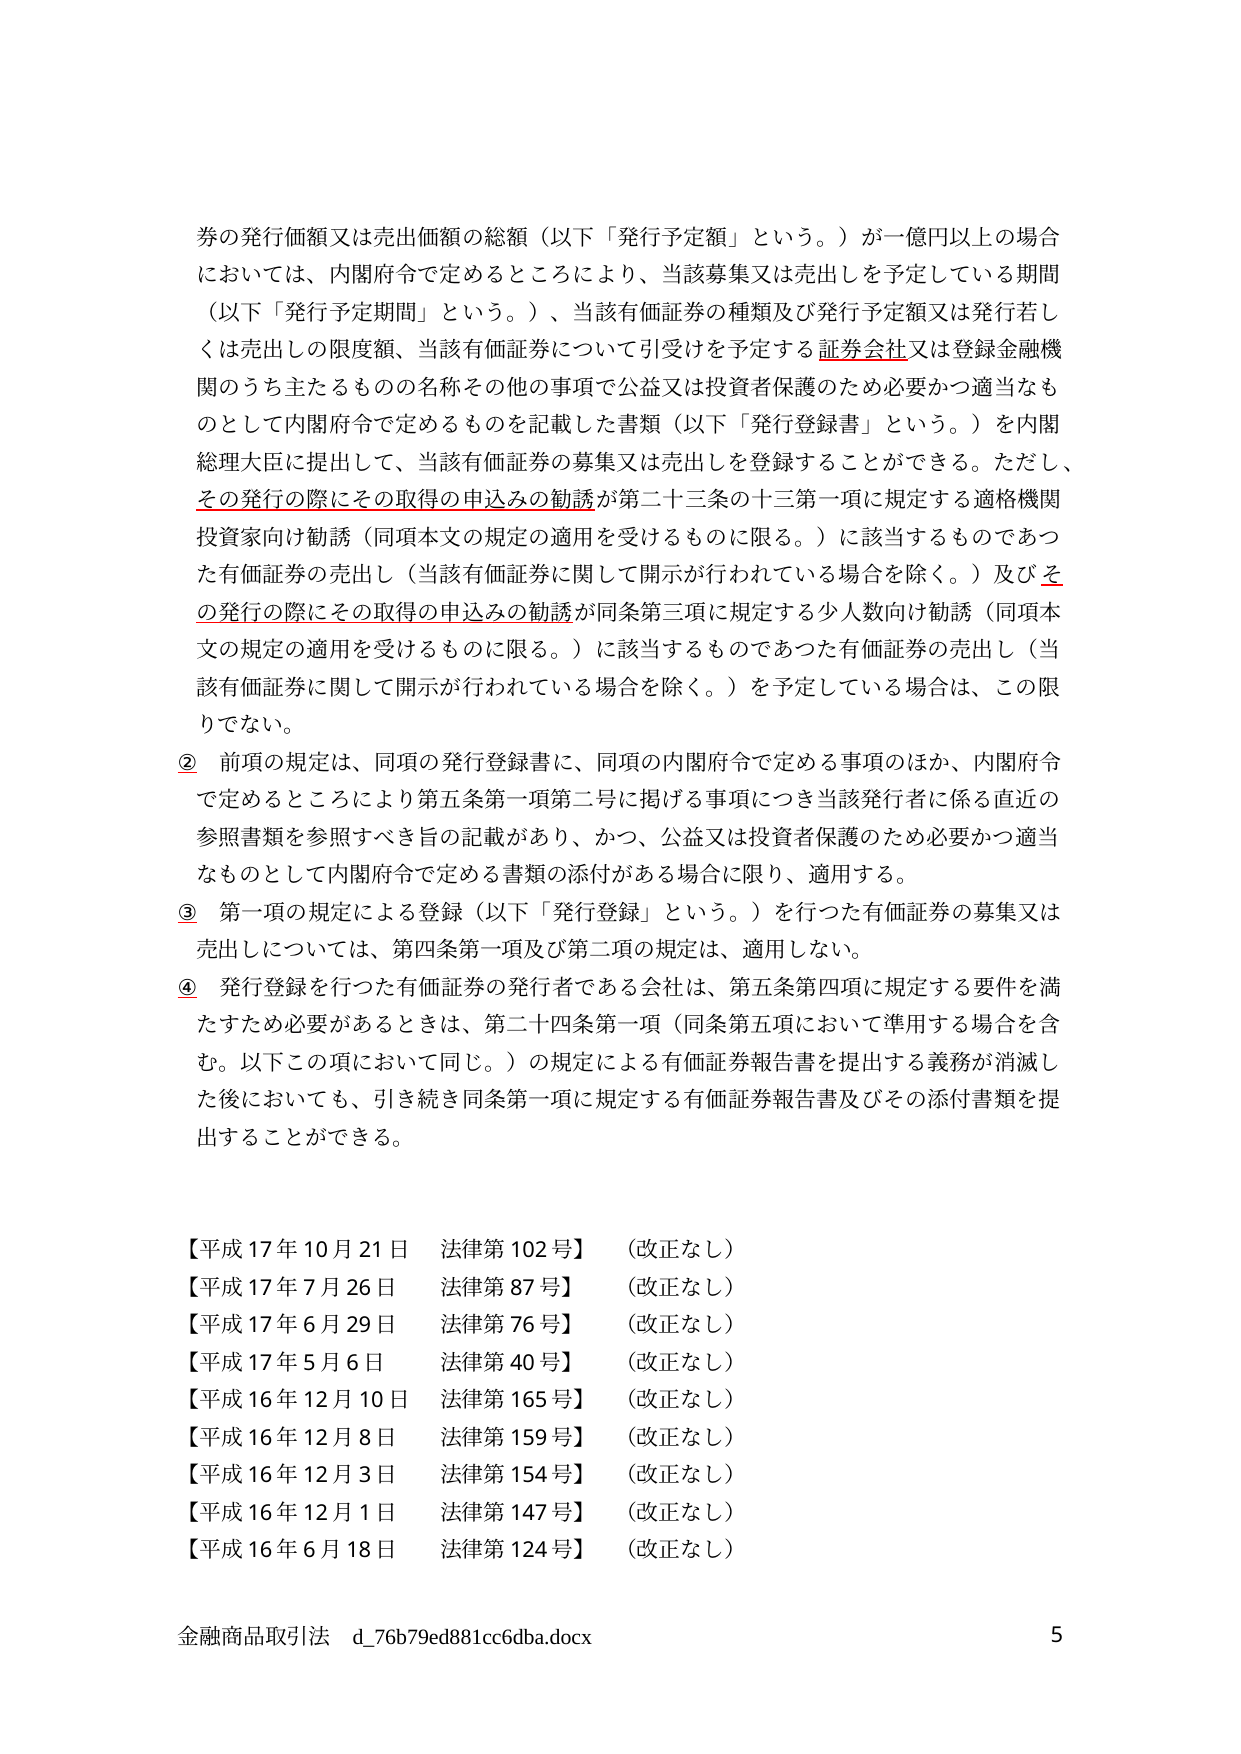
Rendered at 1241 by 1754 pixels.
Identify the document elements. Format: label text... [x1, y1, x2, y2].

text 【平成17年5月6日 法律第40号】 （改正なし） [177, 1342, 1063, 1379]
text 【平成16年6月18日 法律第124号】 （改正なし） [177, 1529, 1063, 1567]
text ④ 発行登録を行つた有価証券の発行者である会社は、第五条第四項に規定する要件を満たすため必要があるときは、第二十四条第一項（同条第五項において準用する場合を含む。以下この項において同じ。）の規定による有価証券報告書を提出する義務が消滅した後においても、引き続き同条第一項に規定する有価証券報告書及びその添付書類を提出することができる。 [177, 967, 1063, 1154]
text 【平成16年12月1日 法律第147号】 （改正なし） [177, 1492, 1063, 1529]
text 【平成16年12月10日 法律第165号】 （改正なし） [177, 1379, 1063, 1417]
text 【平成17年6月29日 法律第76号】 （改正なし） [177, 1304, 1063, 1342]
text 【平成16年12月3日 法律第154号】 （改正なし） [177, 1454, 1063, 1492]
text ③ 第一項の規定による登録（以下「発行登録」という。）を行つた有価証券の募集又は売出しについては、第四条第一項及び第二項の規定は、適用しない。 [177, 892, 1063, 967]
text 【平成17年10月21日 法律第102号】 （改正なし） [177, 1229, 1063, 1267]
text ② 前項の規定は、同項の発行登録書に、同項の内閣府令で定める事項のほか、内閣府令で定めるところにより第五条第一項第二号に掲げる事項につき当該発行者に係る直近の参照書類を参照すべき旨の記載があり、かつ、公益又は投資者保護のため必要かつ適当なものとして内閣府令で定める書類の添付がある場合に限り、適用する。 [177, 742, 1063, 892]
text 【平成16年12月8日 法律第159号】 （改正なし） [177, 1417, 1063, 1454]
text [177, 217, 1063, 742]
text 【平成17年7月26日 法律第87号】 （改正なし） [177, 1267, 1063, 1304]
